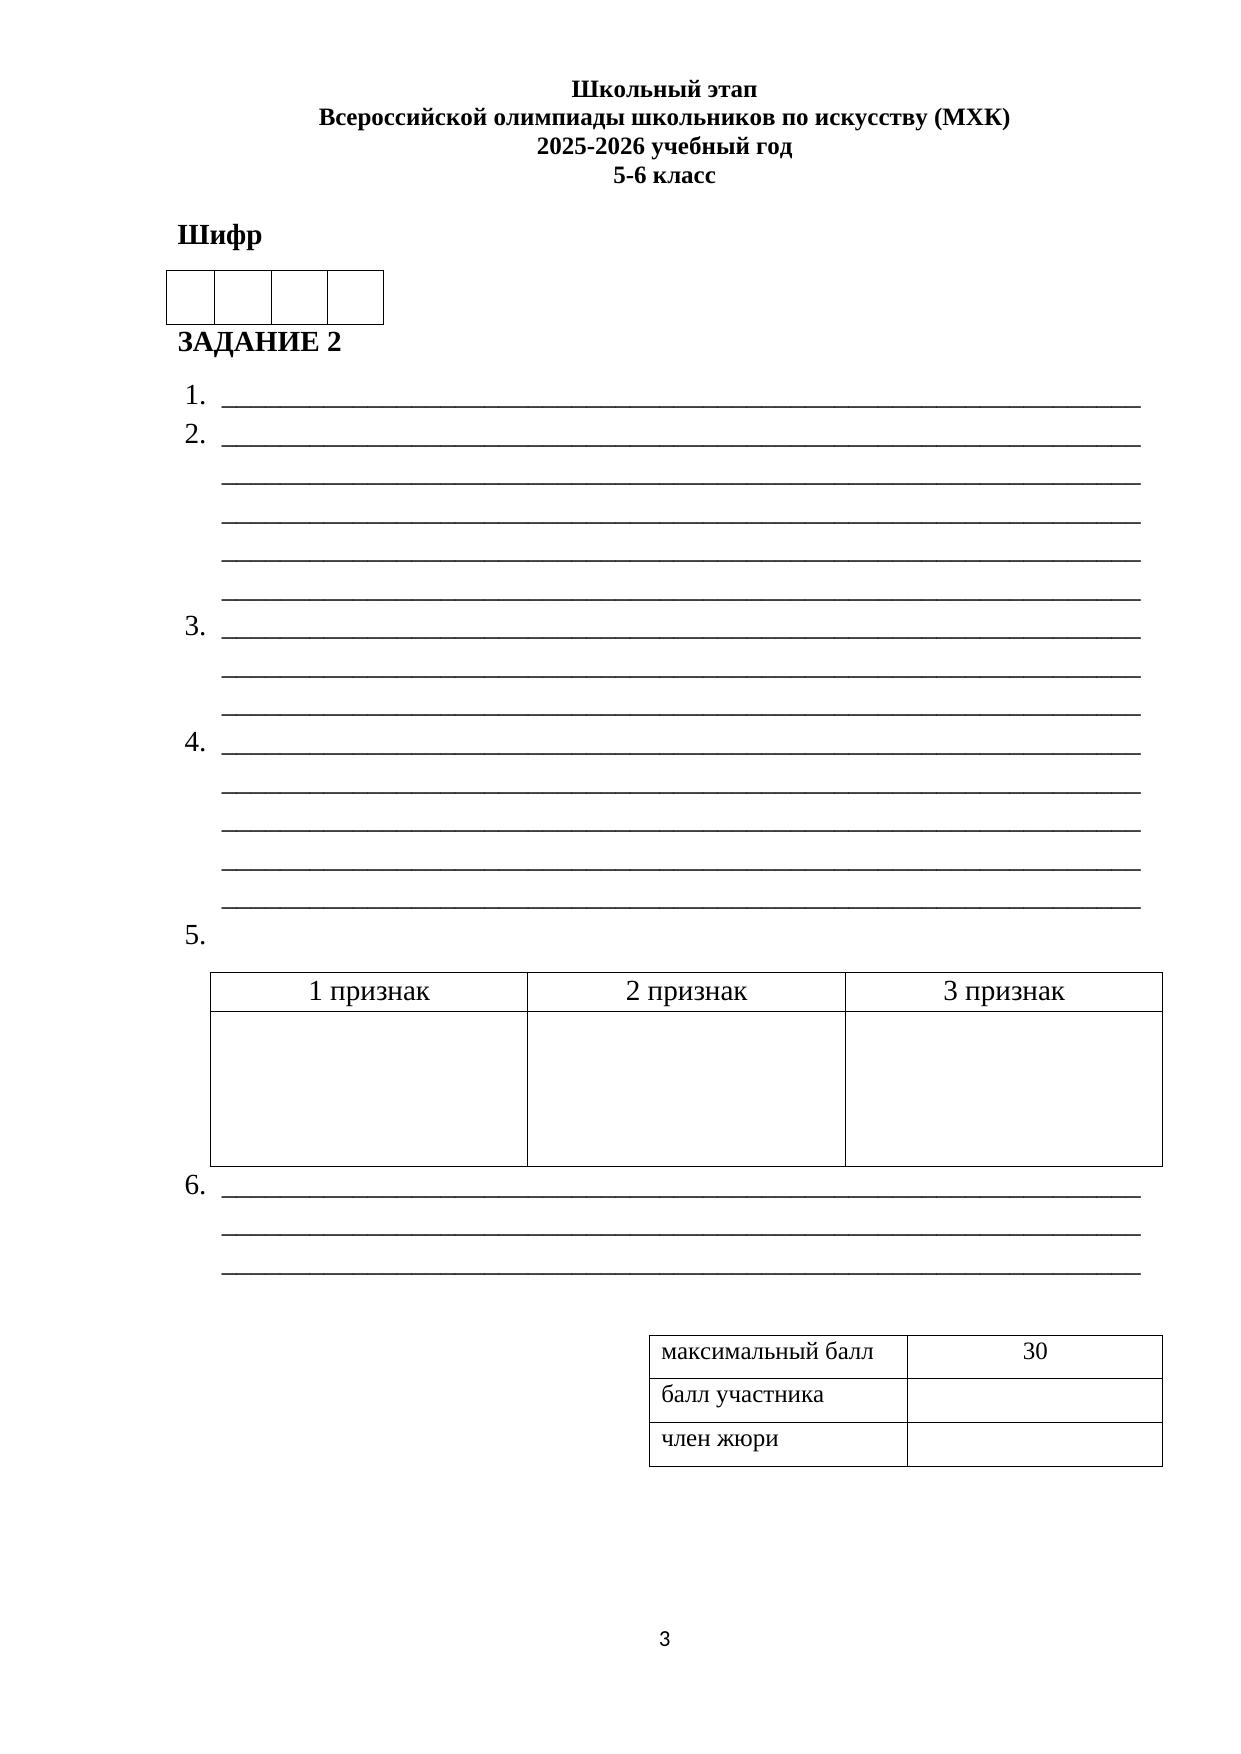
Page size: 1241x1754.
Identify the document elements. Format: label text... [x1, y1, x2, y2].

table_header [272, 271, 327, 323]
table_cell [908, 1423, 1162, 1466]
table_cell [846, 1012, 1162, 1166]
list _____________________________________________________________________________________________________________________________________________________________________________________________ [184, 1167, 1152, 1277]
table_header максимальный балл [650, 1336, 907, 1378]
table_header 3 признак [846, 973, 1162, 1011]
text ЗАДАНИЕ 2 [177, 324, 1152, 358]
table_header 2 признак [528, 973, 845, 1011]
table_header [215, 271, 271, 323]
table_cell балл участника [650, 1379, 907, 1422]
table_cell [211, 1012, 527, 1166]
table_header [167, 271, 214, 323]
table_cell член жюри [650, 1423, 907, 1466]
list _______________________________________________________________ [184, 377, 1152, 411]
table_cell [908, 1379, 1162, 1422]
table_cell [528, 1012, 845, 1166]
table_header 1 признак [211, 973, 527, 1011]
list ___________________________________________________________________________________________________________________________________________________________________________________________________________________________________________________________________________________________________________________________ [184, 416, 1152, 603]
list _____________________________________________________________________________________________________________________________________________________________________________________________ [184, 608, 1152, 719]
text Шифр [177, 217, 1152, 250]
table_header [328, 271, 383, 323]
table_header 30 [908, 1336, 1162, 1378]
list ___________________________________________________________________________________________________________________________________________________________________________________________________________________________________________________________________________________________________________________________ [184, 724, 1152, 912]
